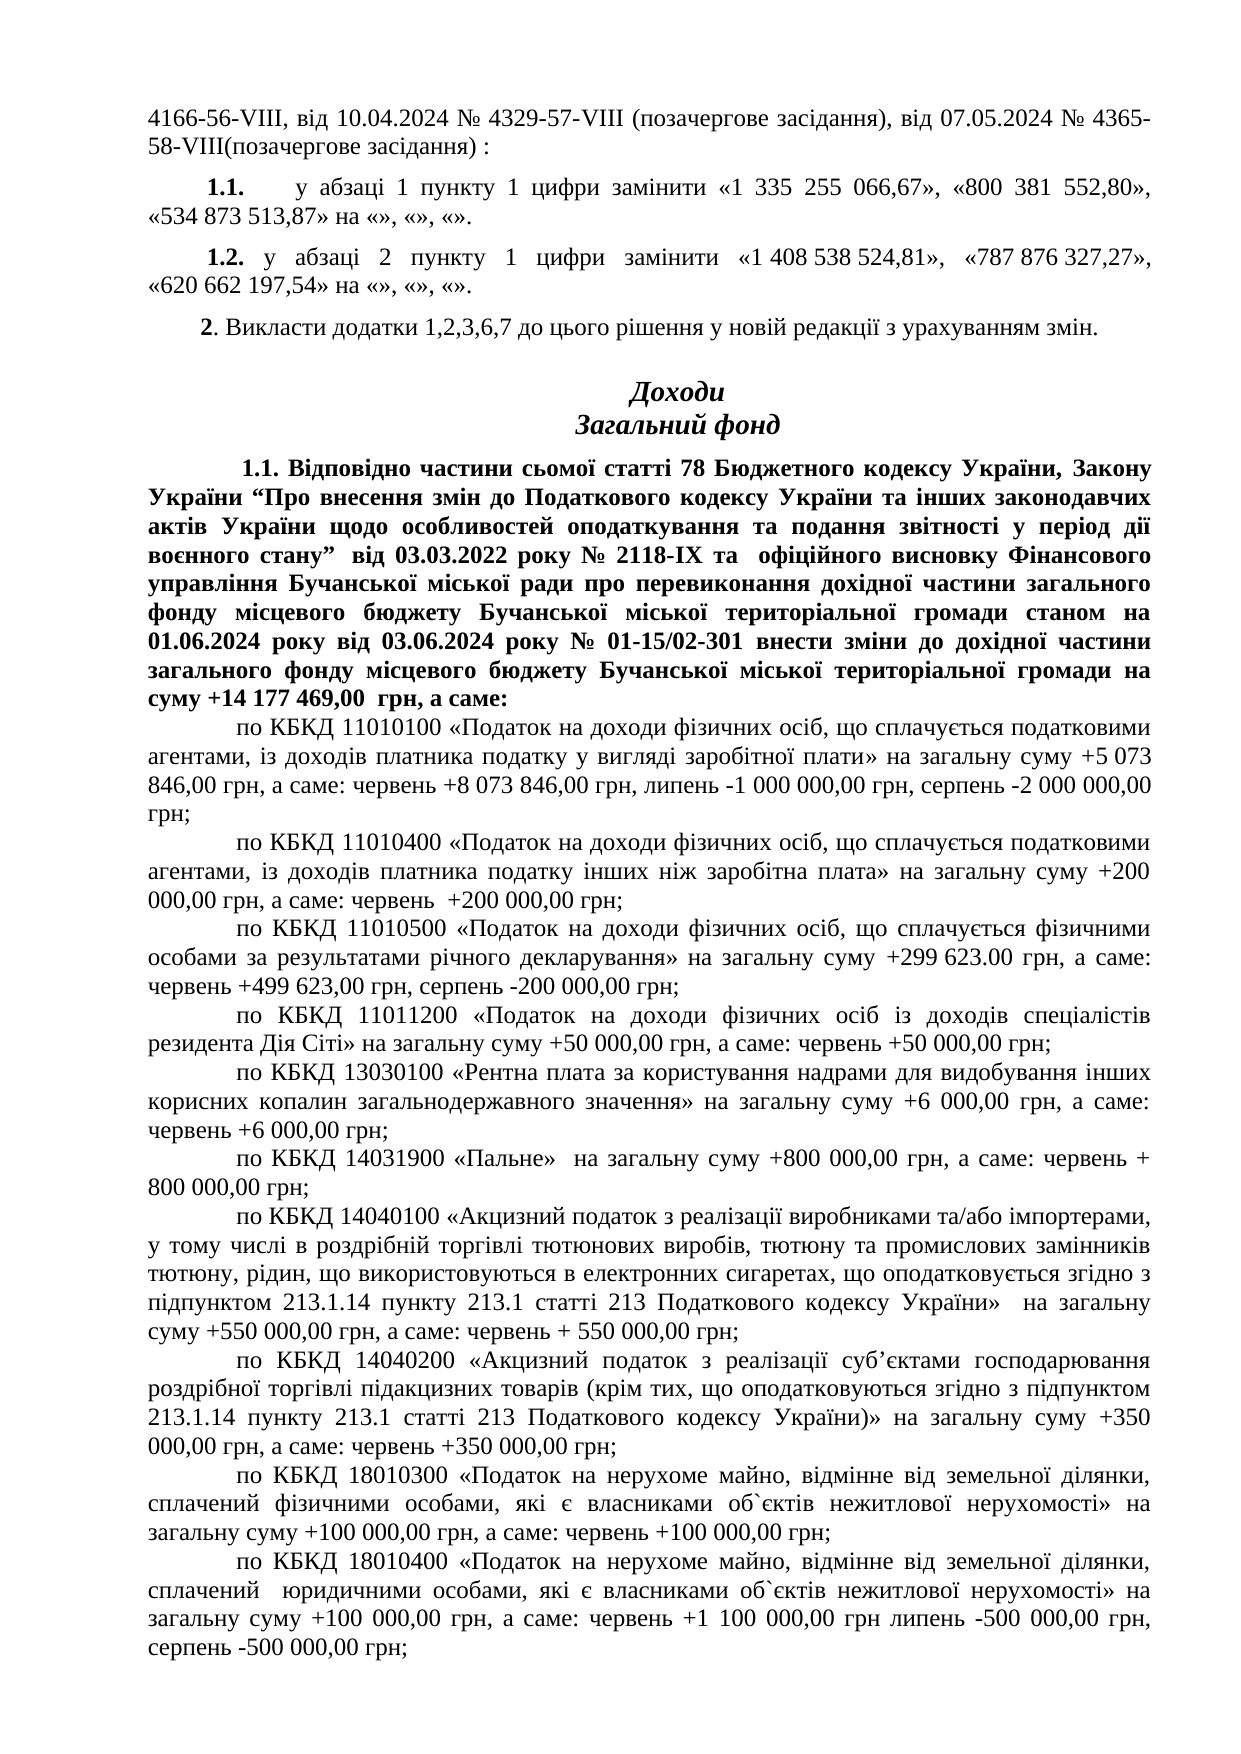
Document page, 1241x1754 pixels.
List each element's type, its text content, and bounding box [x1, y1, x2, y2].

text по КБКД 13030100 «Рентна плата за користування надрами для видобування інших корисних копалин загальнодержавного значення» на загальну суму +6 000,00 грн, а саме: червень +6 000,00 грн; [148, 1057, 1152, 1143]
text по КБКД 18010400 «Податок на нерухоме майно, відмінне від земельної ділянки, сплачений юридичними особами, які є власниками об`єктів нежитлової нерухомості» на загальну суму +100 000,00 грн, а саме: червень +1 100 000,00 грн липень -500 000,00 грн, серпень -500 000,00 грн; [148, 1546, 1152, 1661]
text по КБКД 18010300 «Податок на нерухоме майно, відмінне від земельної ділянки, сплачений фізичними особами, які є власниками об`єктів нежитлової нерухомості» на загальну суму +100 000,00 грн, а саме: червень +100 000,00 грн; [148, 1460, 1152, 1546]
text 1.1. Відповідно частини сьомої статті 78 Бюджетного кодексу України, Закону України “Про внесення змін до Податкового кодексу України та інших законодавчих актів України щодо особливостей оподаткування та подання звітності у період дії воєнного стану” від 03.03.2022 року № 2118-IX та офіційного висновку Фінансового управління Бучанської міської ради про перевиконання дохідної частини загального фонду місцевого бюджету Бучанської міської територіальної громади станом на 01.06.2024 року від 03.06.2024 року № 01-15/02-301 внести зміни до дохідної частини загального фонду місцевого бюджету Бучанської міської територіальної громади на суму +14 177 469,00 грн, а саме: [148, 540, 1152, 712]
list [148, 103, 1152, 160]
text по КБКД 11010500 «Податок на доходи фізичних осіб, що сплачується фізичними особами за результатами річного декларування» на загальну суму +299 623.00 грн, а саме: червень +499 623,00 грн, серпень -200 000,00 грн; [148, 913, 1152, 1000]
text 1.2. у абзаці 2 пункту 1 цифри замінити «1 408 538 524,81», «787 876 327,27», «620 662 197,54» на «», «», «». [148, 242, 1152, 299]
text по КБКД 11010100 «Податок на доходи фізичних осіб, що сплачується податковими агентами, із доходів платника податку у вигляді заробітної плати» на загальну суму +5 073 846,00 грн, а саме: червень +8 073 846,00 грн, липень -1 000 000,00 грн, серпень -2 000 000,00 грн; [148, 741, 1152, 827]
text по КБКД 11011200 «Податок на доходи фізичних осіб із доходів спеціалістів резидента Дія Сіті» на загальну суму +50 000,00 грн, а саме: червень +50 000,00 грн; [148, 1000, 1152, 1057]
text по КБКД 11010400 «Податок на доходи фізичних осіб, що сплачується податковими агентами, із доходів платника податку інших ніж заробітна плата» на загальну суму +200 000,00 грн, а саме: червень +200 000,00 грн; [148, 827, 1152, 913]
list у абзаці 1 пункту 1 цифри замінити «1 335 255 066,67», «800 381 552,80», «534 873 513,87» на «», «», «». [148, 172, 1152, 229]
text 2. Викласти додатки 1,2,3,6,7 до цього рішення у новій редакції з урахуванням змін. [148, 312, 1152, 340]
text по КБКД 14040100 «Акцизний податок з реалізації виробниками та/або імпортерами, у тому числі в роздрібній торгівлі тютюнових виробів, тютюну та промислових замінників тютюну, рідин, що використовуються в електронних сигаретах, що оподатковується згідно з підпунктом 213.1.14 пункту 213.1 статті 213 Податкового кодексу України» на загальну суму +550 000,00 грн, а саме: червень + 550 000,00 грн; [148, 1201, 1152, 1345]
text по КБКД 14040200 «Акцизний податок з реалізації суб’єктами господарювання роздрібної торгівлі підакцизних товарів (крім тих, що оподатковуються згідно з підпунктом 213.1.14 пункту 213.1 статті 213 Податкового кодексу України)» на загальну суму +350 000,00 грн, а саме: червень +350 000,00 грн; [148, 1345, 1152, 1460]
text по КБКД 14031900 «Пальне» на загальну суму +800 000,00 грн, а саме: червень + 800 000,00 грн; [148, 1143, 1152, 1201]
list Загальний фонд [148, 407, 1152, 441]
list Доходи [148, 374, 1152, 407]
